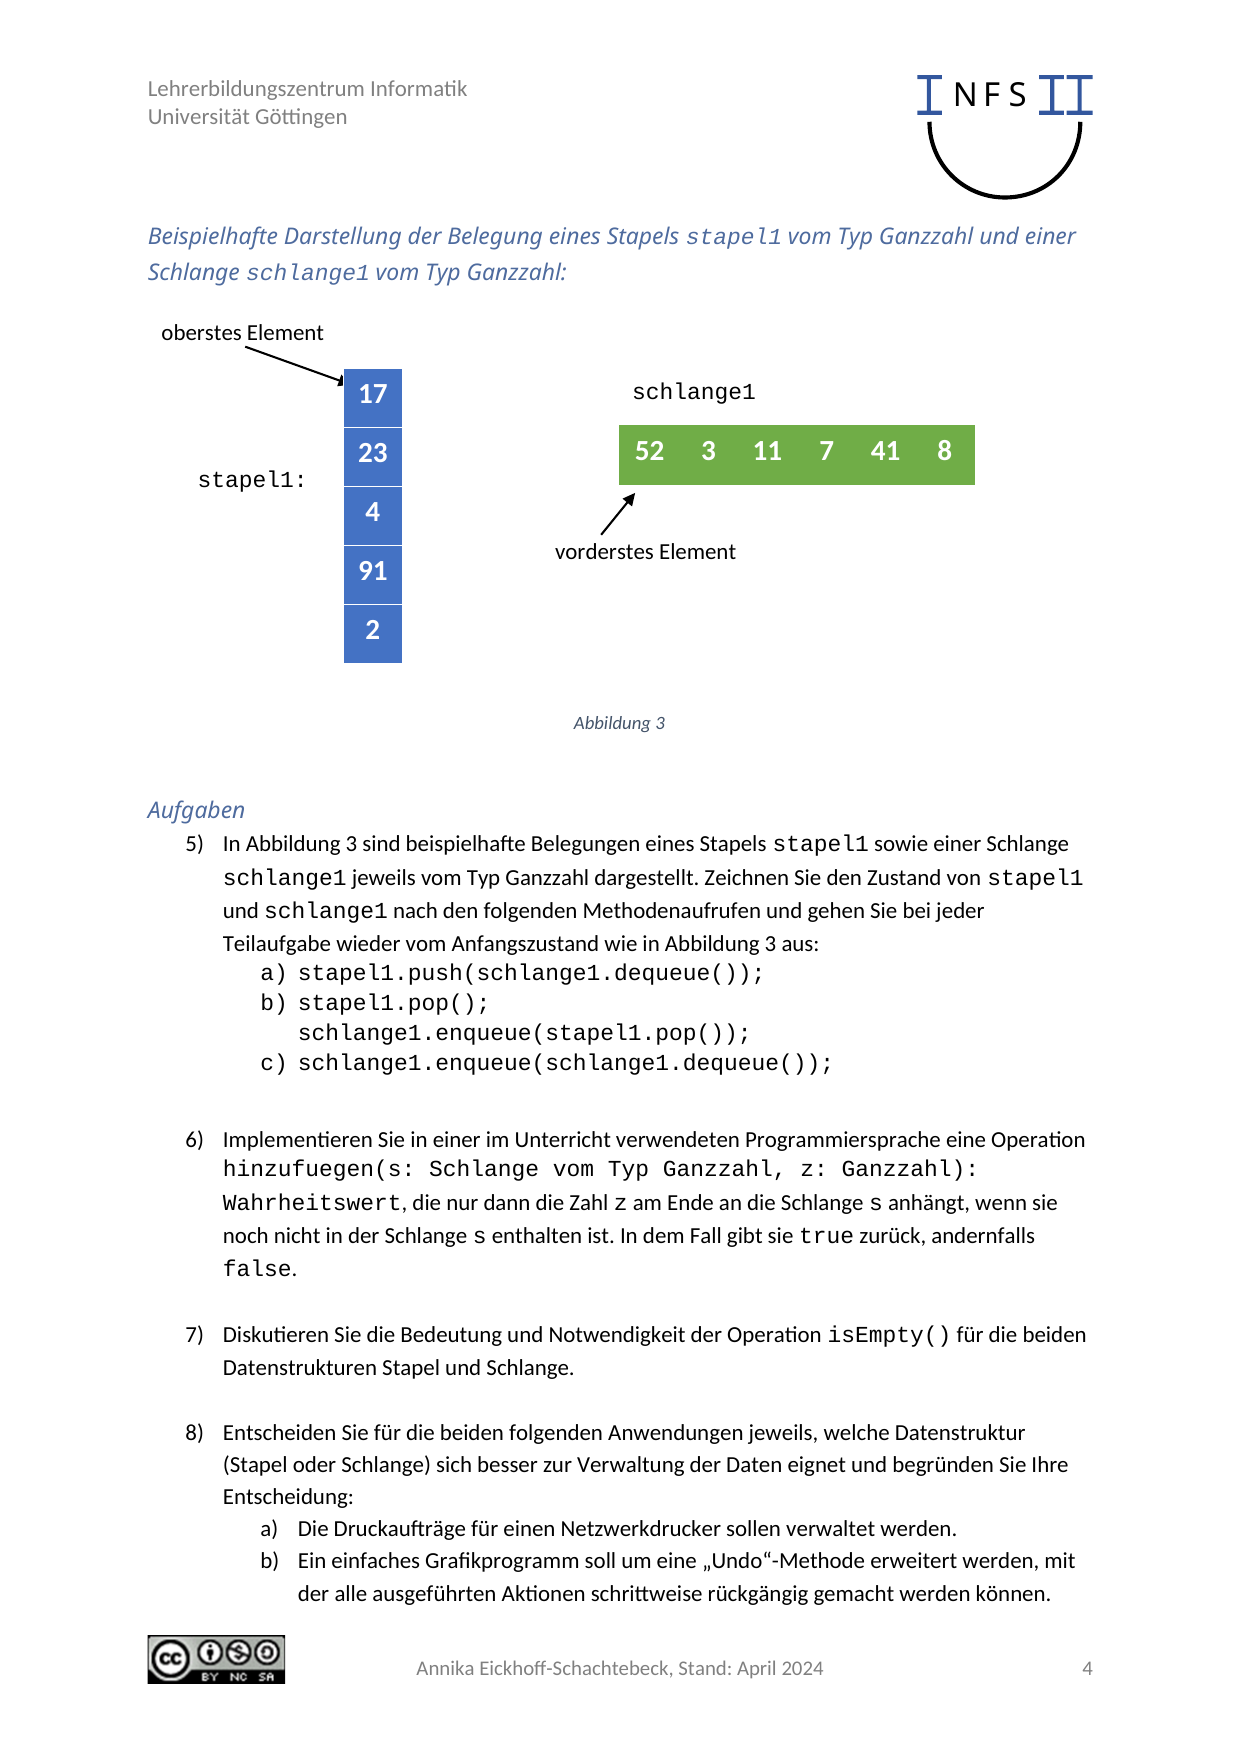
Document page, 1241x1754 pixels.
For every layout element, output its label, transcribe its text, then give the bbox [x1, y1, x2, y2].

list schlange1.enqueue(schlange1.dequeue()); [260, 1051, 1093, 1077]
list Ein einfaches Grafikprogramm soll um eine „Undo“-Methode erweitert werden, mit der alle ausgeführten Aktionen schrittweise rückgängig gemacht werden können. [260, 1547, 1093, 1607]
table_cell 23 [344, 428, 402, 486]
subtitle Beispielhafte Darstellung der Belegung eines Stapels stapel1 vom Typ Ganzzahl und einer Schlange schlange1 vom Typ Ganzzahl: [148, 220, 1093, 287]
table_header 7 [797, 426, 856, 484]
subtitle Aufgaben [148, 793, 1093, 825]
picture [147, 1635, 286, 1684]
table_header 52 [620, 426, 678, 484]
table_header 41 [857, 426, 914, 484]
table_header 17 [344, 369, 402, 427]
table_header 8 [916, 426, 974, 484]
list schlange1.enqueue(stapel1.pop()); [298, 1021, 1093, 1047]
list In Abbildung 3 sind beispielhafte Belegungen eines Stapels stapel1 sowie einer Schlange schlange1 jeweils vom Typ Ganzzahl dargestellt. Zeichnen Sie den Zustand von stapel1 und schlange1 nach den folgenden Methodenaufrufen und gehen Sie bei jeder Teilaufgabe wieder vom Anfangszustand wie in Abbildung 3 aus: [185, 829, 1093, 957]
text Abbildung 3 [148, 711, 1093, 734]
list Implementieren Sie in einer im Unterricht verwendeten Programmiersprache eine Operation [185, 1126, 1093, 1153]
table_header 3 [679, 426, 737, 484]
list Entscheiden Sie für die beiden folgenden Anwendungen jeweils, welche Datenstruktur (Stapel oder Schlange) sich besser zur Verwaltung der Daten eignet und begründen Sie Ihre Entscheidung: [185, 1418, 1093, 1510]
list Diskutieren Sie die Bedeutung und Notwendigkeit der Operation isEmpty() für die beiden Datenstrukturen Stapel und Schlange. [185, 1320, 1093, 1382]
list stapel1.push(schlange1.dequeue()); [260, 962, 1093, 988]
table_cell 91 [344, 546, 402, 604]
list stapel1.pop(); [260, 991, 1093, 1017]
table_cell 4 [344, 487, 402, 545]
table_header 11 [738, 426, 796, 484]
list hinzufuegen(s: Schlange vom Typ Ganzzahl, z: Ganzzahl): Wahrheitswert, die nur dann die Zahl z am Ende an die Schlange s anhängt, wenn sie noch nicht in der Schlange s enthalten ist. In dem Fall gibt sie true zurück, andernfalls false. [223, 1158, 1093, 1284]
list Die Druckaufträge für einen Netzwerkdrucker sollen verwaltet werden. [260, 1514, 1093, 1542]
table_cell 2 [344, 605, 402, 663]
